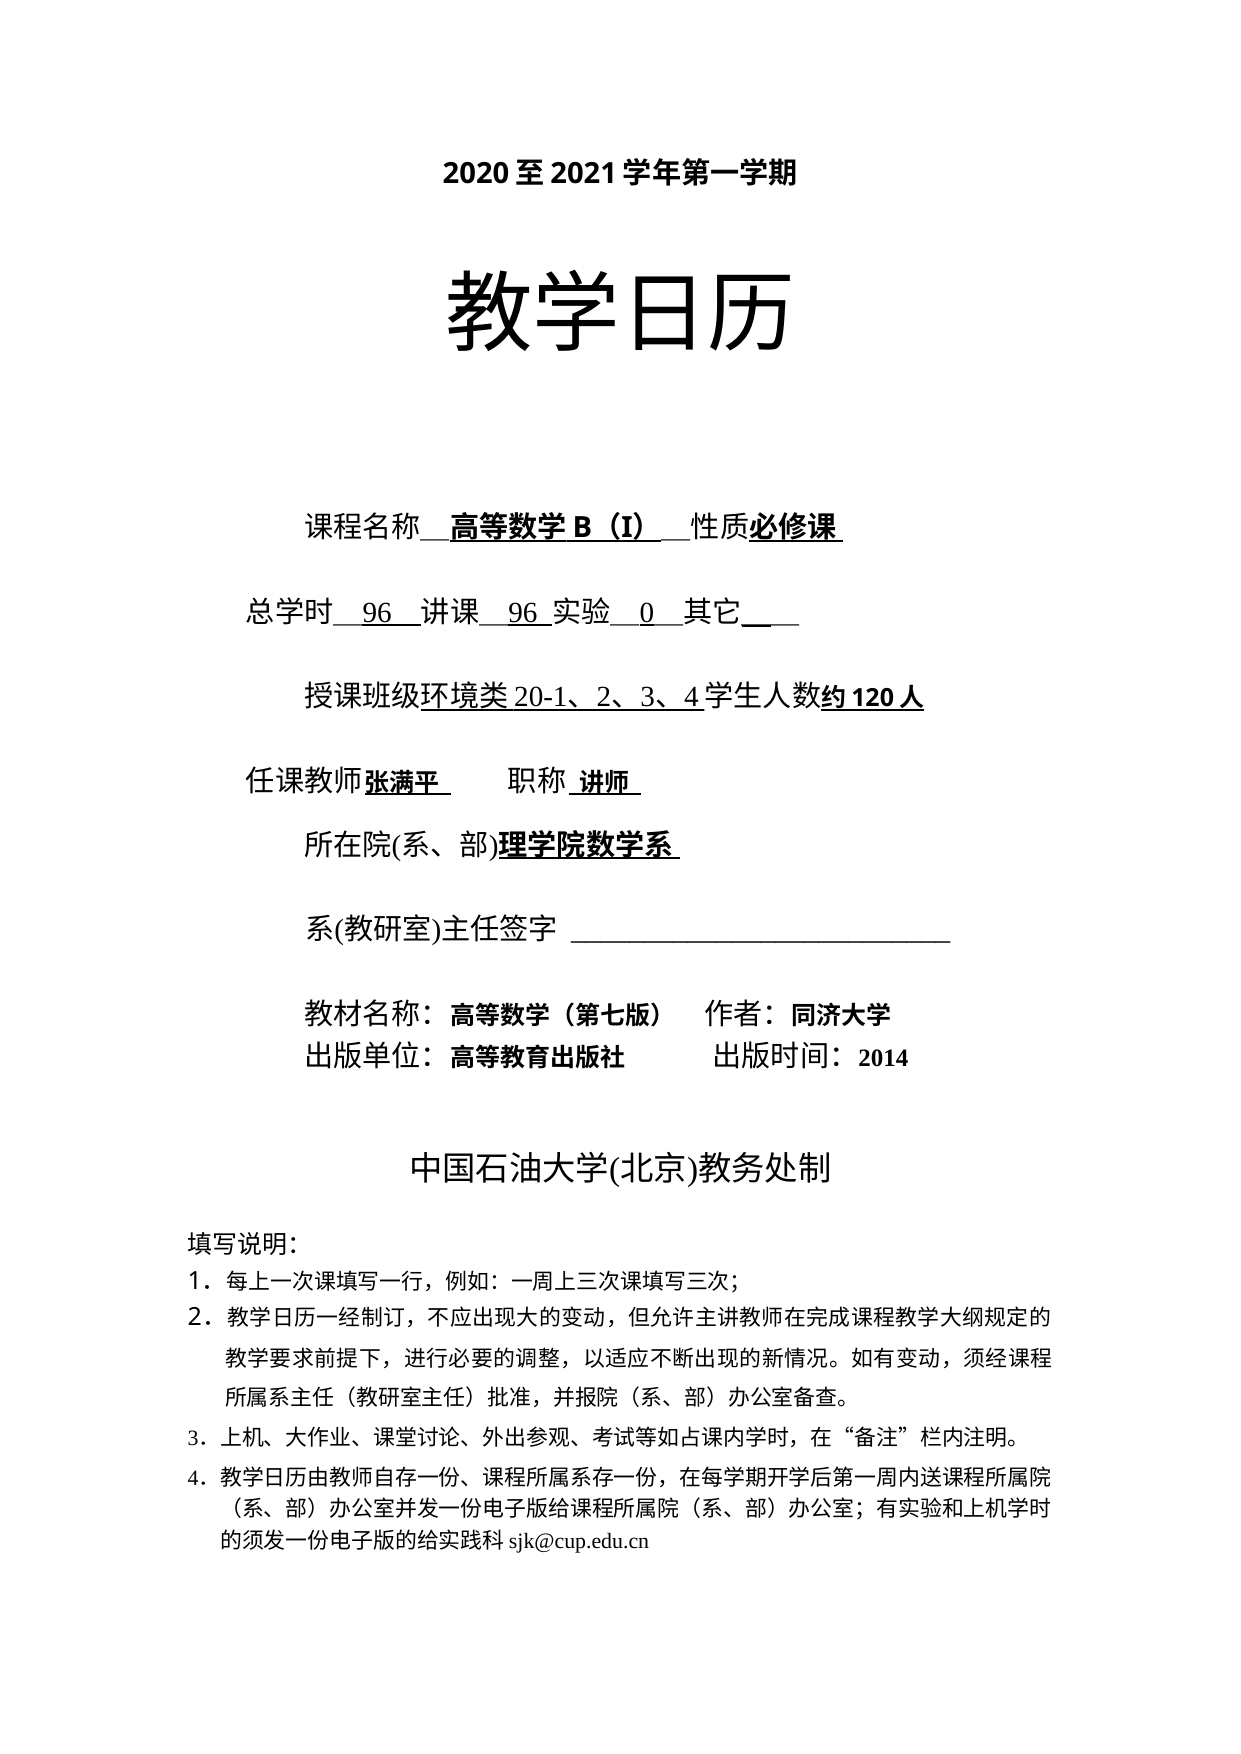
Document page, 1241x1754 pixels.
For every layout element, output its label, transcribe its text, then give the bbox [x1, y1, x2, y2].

text 1．每上一次课填写一行，例如：一周上三次课填写三次； [187, 1260, 1053, 1297]
text 任课教师张满平 职称 讲师 [187, 758, 1053, 800]
text 中国石油大学(北京)教务处制 [187, 1142, 1053, 1190]
text 系(教研室)主任签字 __________________________ [187, 906, 1053, 948]
text 教材名称：高等数学（第七版） 作者：同济大学 [187, 990, 1053, 1032]
text 2．教学日历一经制订，不应出现大的变动，但允许主讲教师在完成课程教学大纲规定的教学要求前提下，进行必要的调整，以适应不断出现的新情况。如有变动，须经课程所属系主任（教研室主任）批准，并报院（系、部）办公室备查。 [187, 1297, 1053, 1412]
text 出版单位：高等教育出版社 出版时间：2014 [187, 1032, 1053, 1075]
text 所在院(系、部)理学院数学系 [187, 821, 1053, 863]
text 2020至2021学年第一学期 [187, 150, 1053, 192]
text 3．上机、大作业、课堂讨论、外出参观、考试等如占课内学时，在“备注”栏内注明。 [187, 1420, 1053, 1452]
text 填写说明： [187, 1224, 1053, 1260]
text 教学日历 [187, 243, 1053, 369]
text 授课班级环境类20-1、2、3、4学生人数约120人 [187, 673, 1053, 715]
text 4．教学日历由教师自存一份、课程所属系存一份，在每学期开学后第一周内送课程所属院（系、部）办公室并发一份电子版给课程所属院（系、部）办公室；有实验和上机学时的须发一份电子版的给实践科sjk@cup.edu.cn [187, 1459, 1053, 1554]
text 课程名称＿高等数学B（I）＿性质必修课 [187, 504, 1053, 546]
text 总学时＿96＿讲课＿96 实验＿0＿其它＿＿ [187, 588, 1053, 631]
